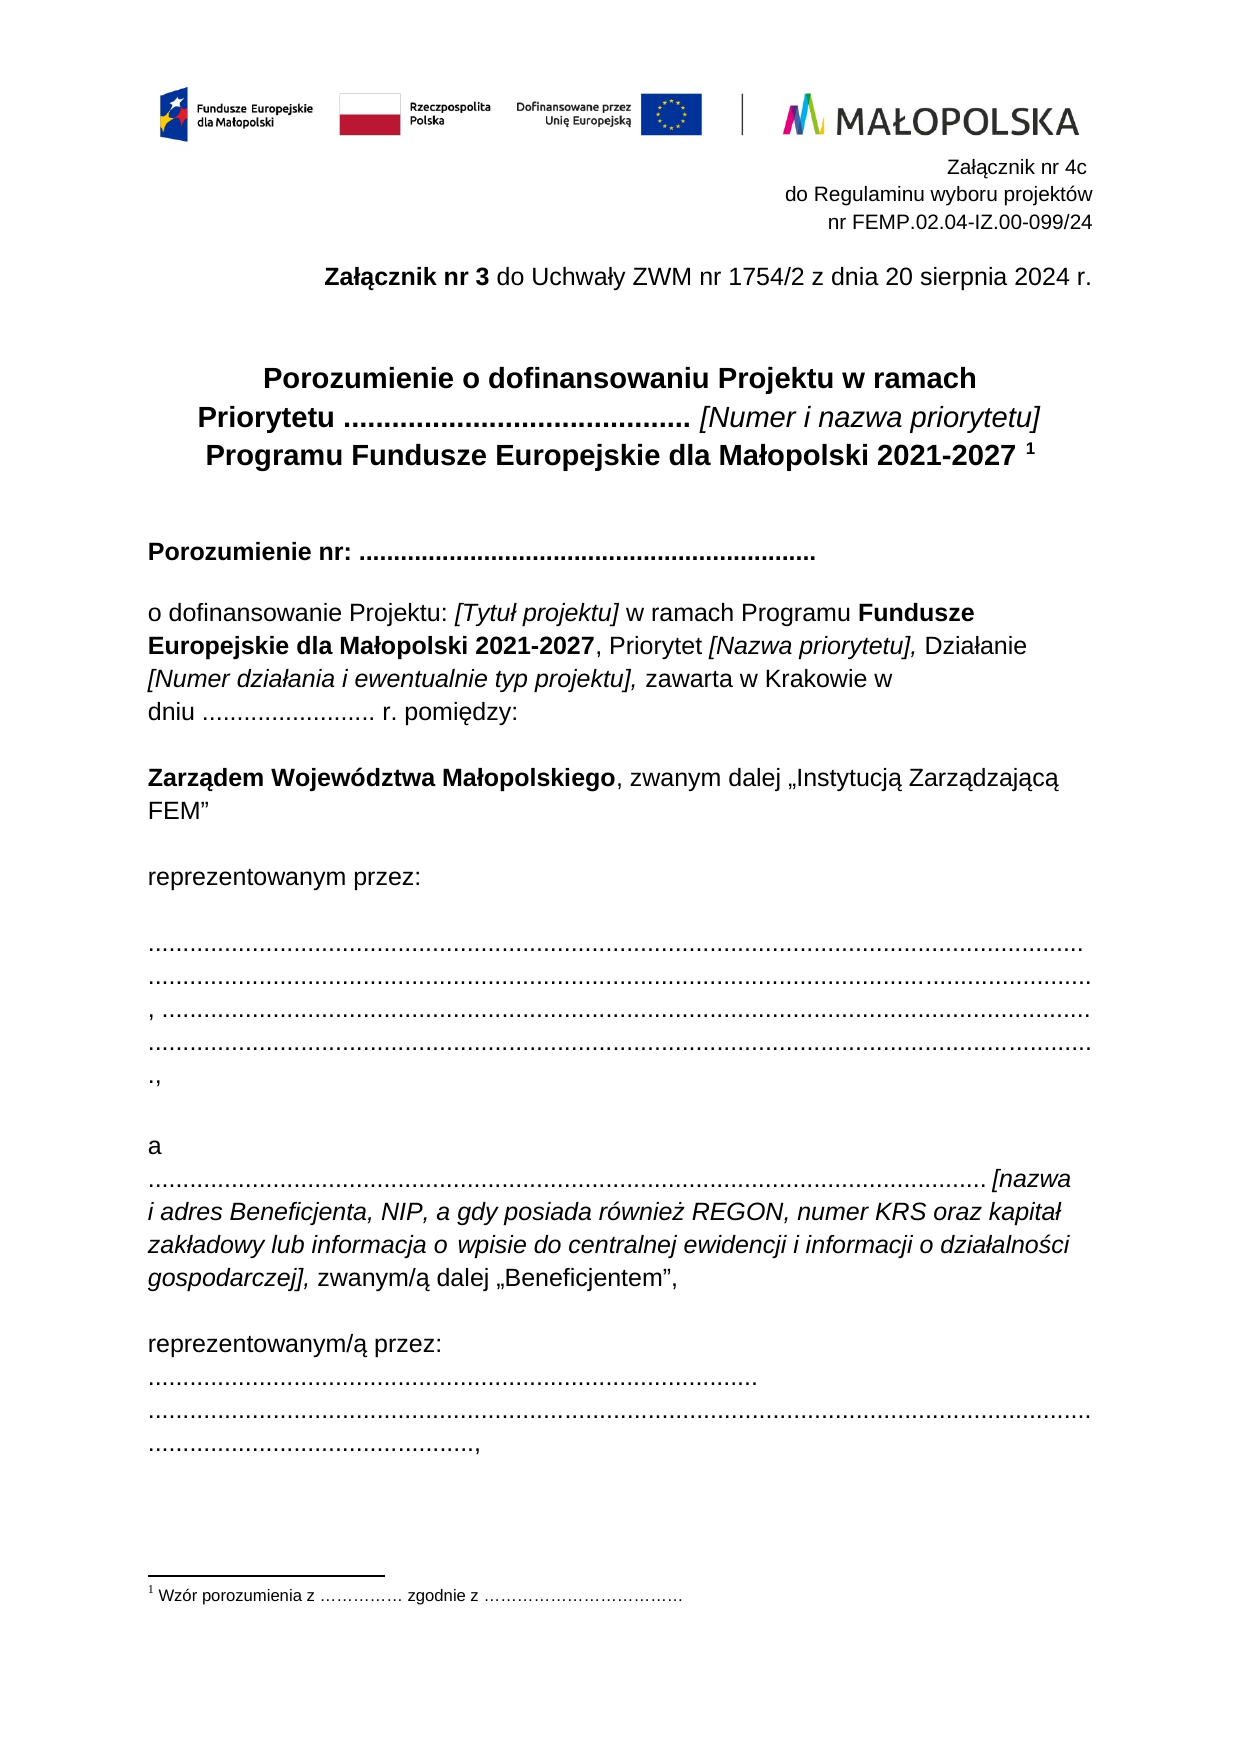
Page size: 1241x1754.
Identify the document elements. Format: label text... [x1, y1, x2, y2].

text ..............................................................................................................................................................................................................................................................................., ..............................................................................................................................................................................................................................................................................., [148, 928, 1093, 1089]
text Zarządem Województwa Małopolskiego, zwanym dalej „Instytucją Zarządzającą FEM” [148, 763, 1093, 825]
text ..............................................................................................................................................................................................................................................................................., [148, 1362, 1093, 1457]
text reprezentowanym przez: [148, 862, 1093, 891]
text ......................................................................................................................... [nazwa i adres Beneficjenta, NIP, a gdy posiada również REGON, numer KRS oraz kapitał zakładowy lub informacja o wpisie do centralnej ewidencji i informacji o działalności gospodarczej], zwanym/ą dalej „Beneficjentem”, [148, 1164, 1093, 1292]
text reprezentowanym/ą przez: [148, 1329, 1093, 1358]
title Załącznik nr 4c do Regulaminu wyboru projektów nr FEMP.02.04-IZ.00-099/24 [148, 155, 1093, 234]
text Porozumienie o dofinansowaniu Projektu w ramach Priorytetu ........................................... [Numer i nazwa priorytetu] Programu Fundusze Europejskie dla Małopolski 2021-2027 [148, 361, 1093, 472]
text o dofinansowanie Projektu: [Tytuł projektu] w ramach Programu Fundusze Europejskie dla Małopolski 2021-2027, Priorytet [Nazwa priorytetu], Działanie [Numer działania i ewentualnie typ projektu], zawarta w Krakowie w dniu ......................... r. pomiędzy: [148, 598, 1093, 726]
picture [147, 73, 1093, 155]
text a [148, 1131, 1093, 1159]
text Porozumienie nr: .................................................................. [148, 537, 1093, 566]
title Załącznik nr 3 do Uchwały ZWM nr 1754/2 z dnia 20 sierpnia 2024 r. [148, 262, 1093, 291]
